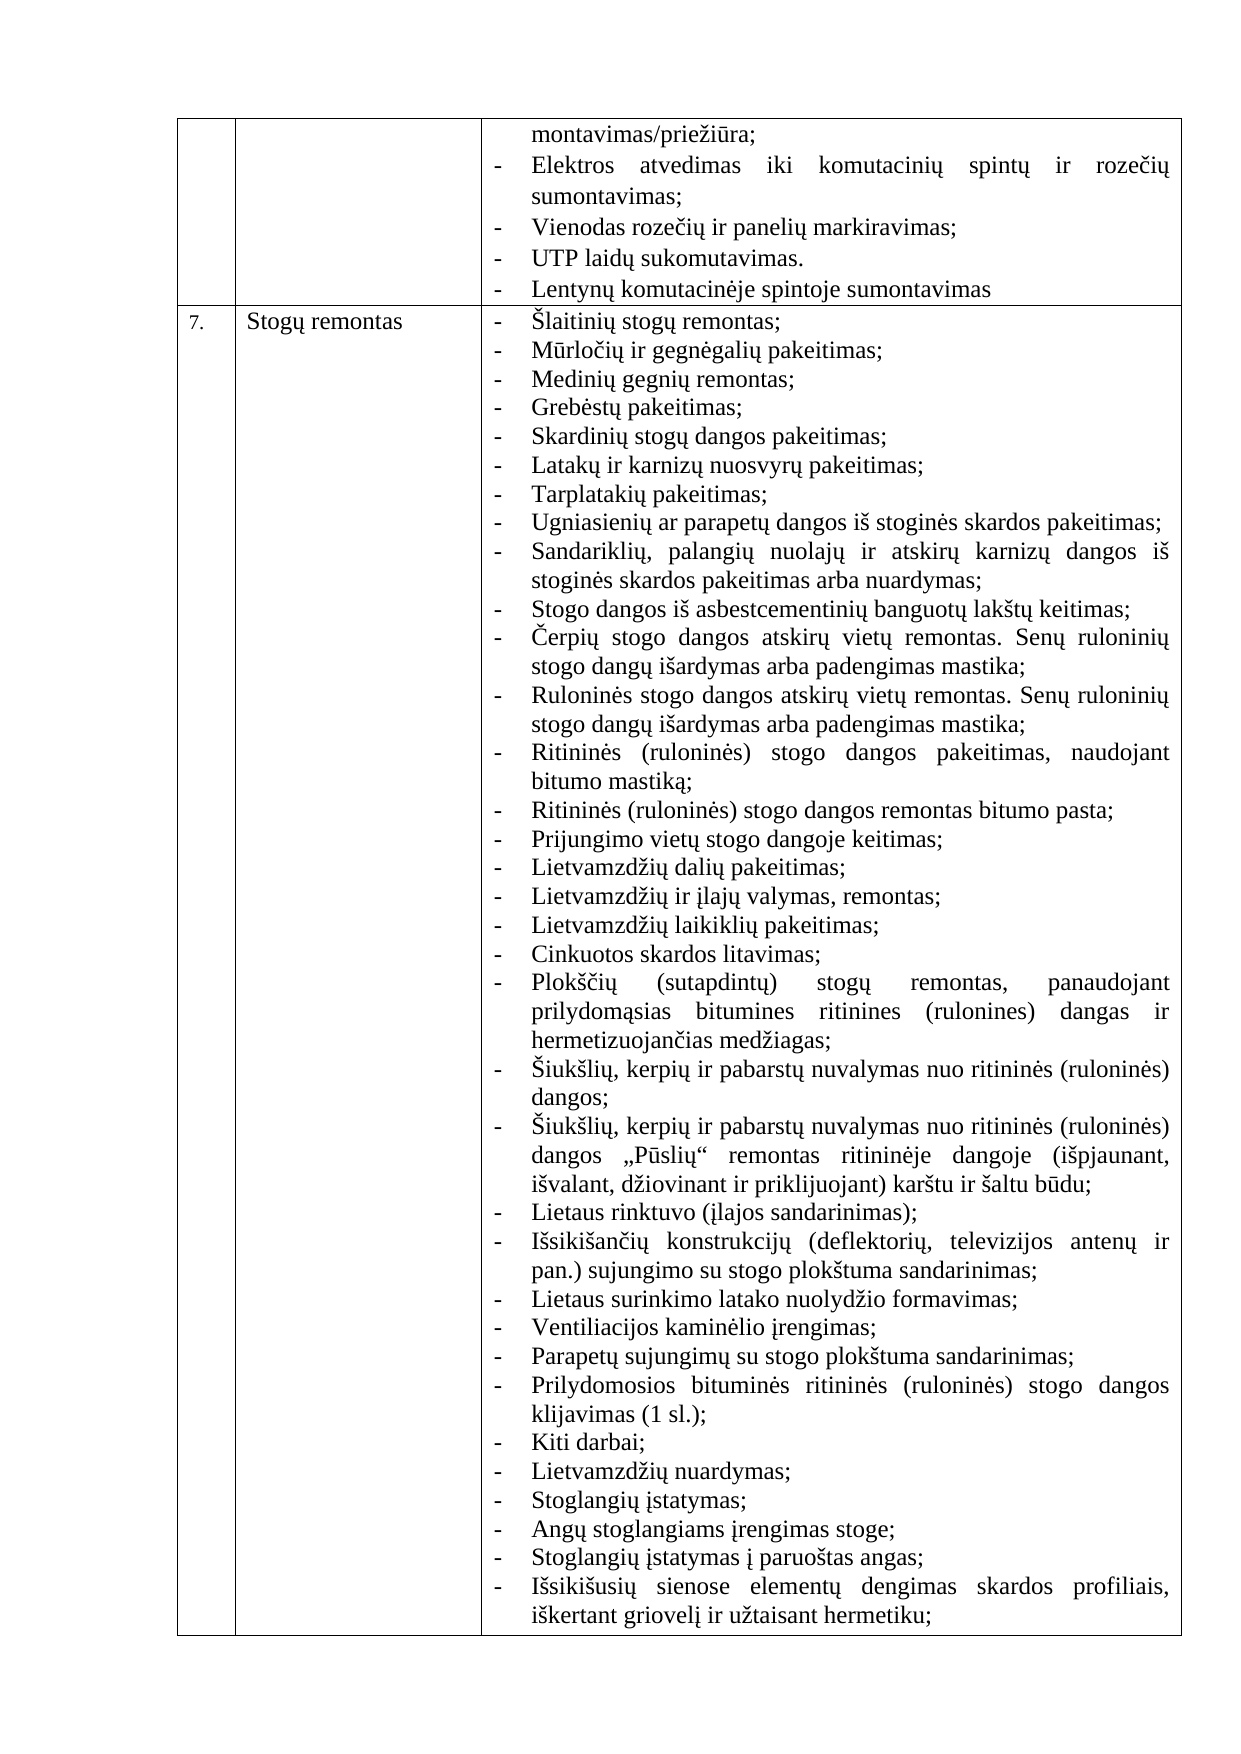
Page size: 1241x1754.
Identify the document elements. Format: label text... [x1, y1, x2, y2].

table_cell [236, 119, 481, 305]
table_cell Stogų remontas [236, 306, 481, 1635]
table_cell [178, 119, 235, 305]
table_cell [482, 306, 1181, 1635]
table_cell [178, 306, 235, 1635]
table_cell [482, 119, 1181, 305]
